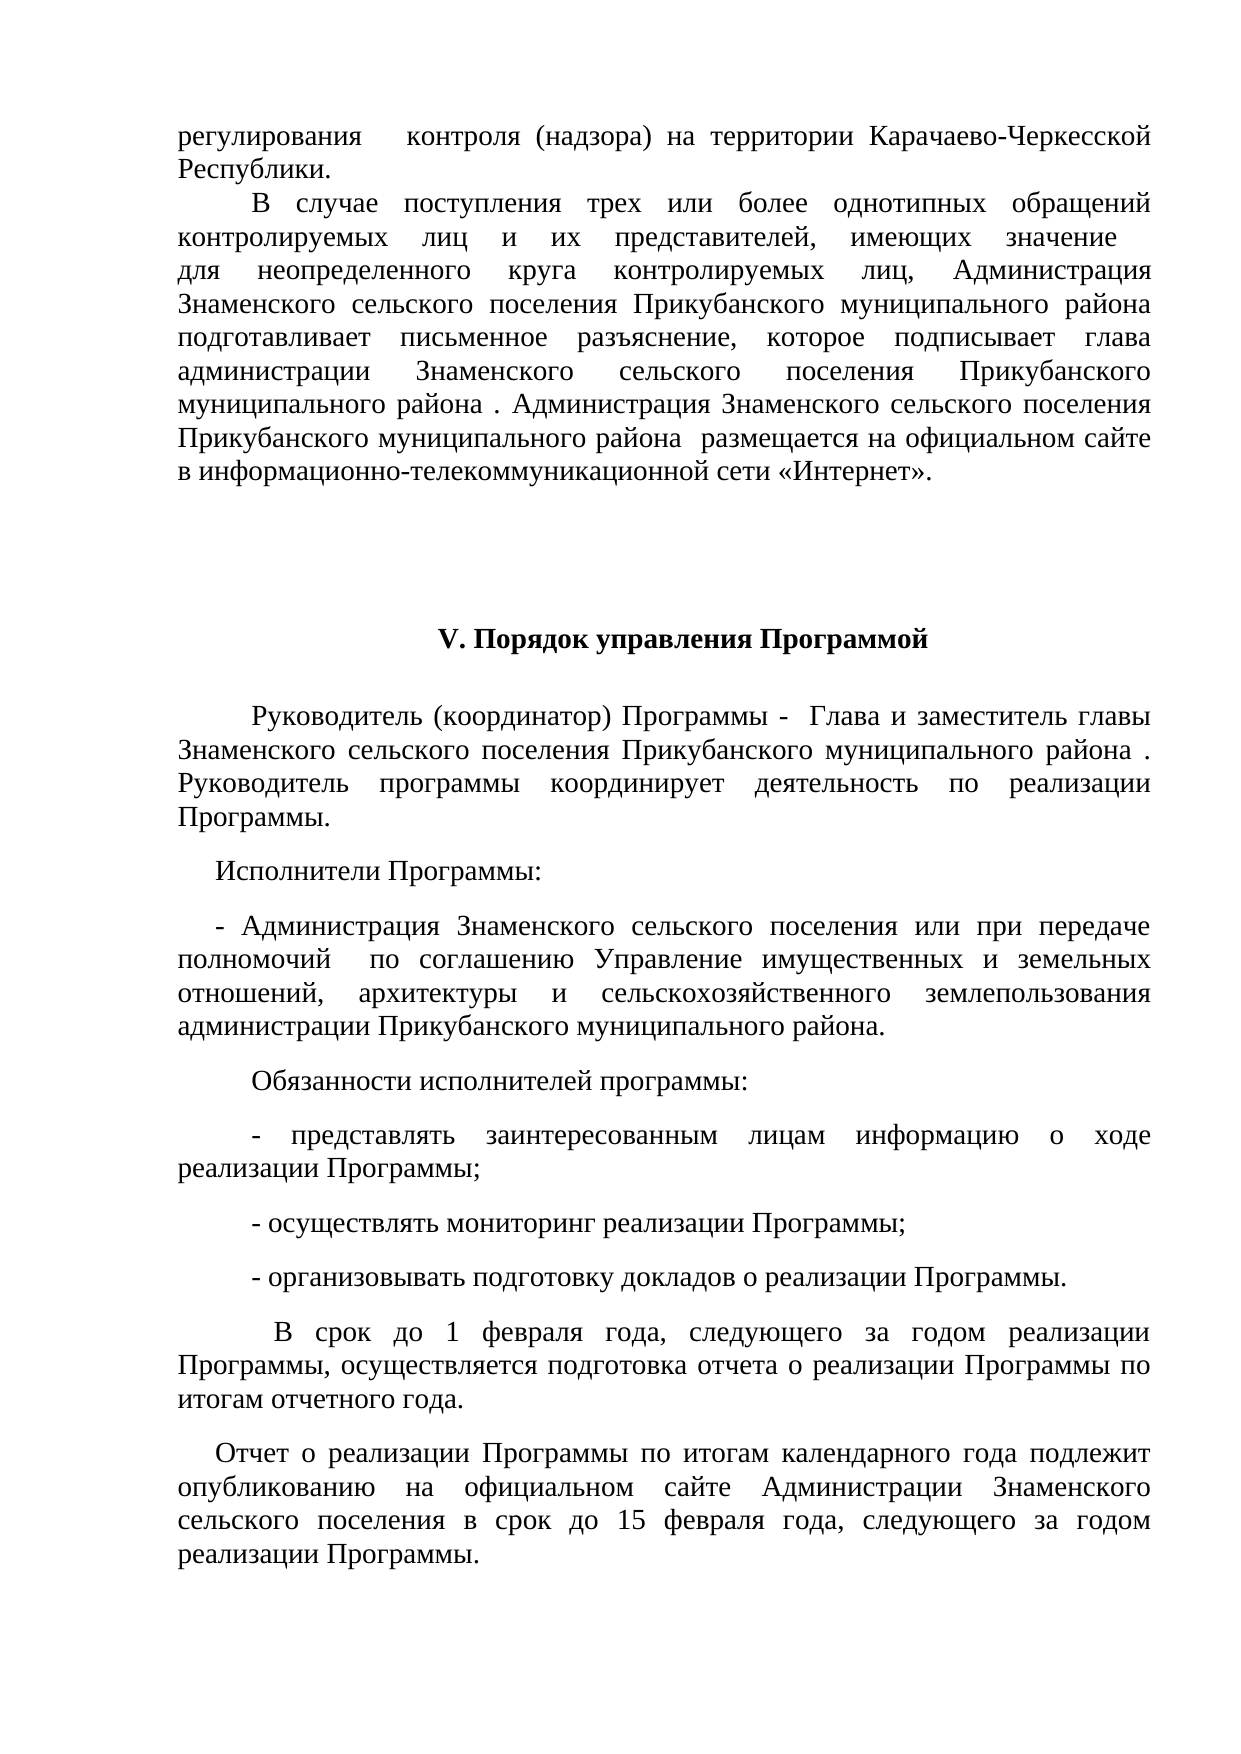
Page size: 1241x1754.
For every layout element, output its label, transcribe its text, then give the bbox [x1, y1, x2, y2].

text - осуществлять мониторинг реализации Программы; [177, 1205, 1152, 1238]
text - Администрация Знаменского сельского поселения или при передаче полномочий по соглашению Управление имущественных и земельных отношений, архитектуры и сельскохозяйственного землепользования администрации Прикубанского муниципального района. [177, 908, 1152, 1042]
text - представлять заинтересованным лицам информацию о ходе реализации Программы; [177, 1117, 1152, 1184]
text В срок до 1 февраля года, следующего за годом реализации Программы, осуществляется подготовка отчета о реализации Программы по итогам отчетного года. [177, 1314, 1152, 1414]
text Руководитель (координатор) Программы - Глава и заместитель главы Знаменского сельского поселения Прикубанского муниципального района . Руководитель программы координирует деятельность по реализации Программы. [177, 698, 1152, 832]
text Отчет о реализации Программы по итогам календарного года подлежит опубликованию на официальном сайте Администрации Знаменского сельского поселения в срок до 15 февраля года, следующего за годом реализации Программы. [177, 1435, 1152, 1569]
text В случае поступления трех или более однотипных обращений контролируемых лиц и их представителей, имеющих значение для неопределенного круга контролируемых лиц, Администрация Знаменского сельского поселения Прикубанского муниципального района подготавливает письменное разъяснение, которое подписывает глава администрации Знаменского сельского поселения Прикубанского муниципального района . Администрация Знаменского сельского поселения Прикубанского муниципального района размещается на официальном сайте в информационно-телекоммуникационной сети «Интернет». [177, 185, 1152, 487]
text V. Порядок управления Программой [215, 621, 1152, 655]
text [177, 118, 1152, 185]
text - организовывать подготовку докладов о реализации Программы. [177, 1259, 1152, 1293]
text Обязанности исполнителей программы: [177, 1063, 1152, 1096]
text Исполнители Программы: [177, 853, 1152, 887]
